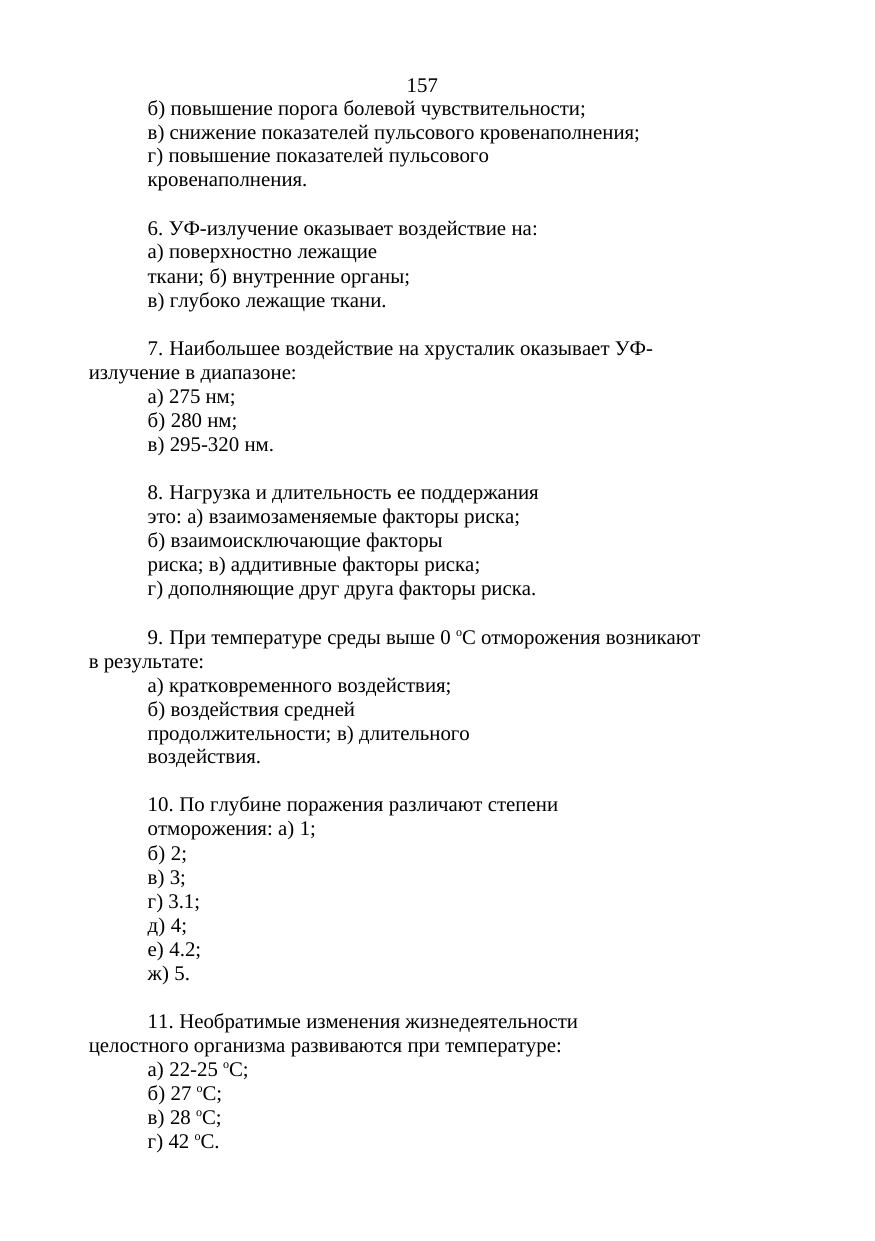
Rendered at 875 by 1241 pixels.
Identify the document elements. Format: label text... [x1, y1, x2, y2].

text д) 4; [147, 913, 845, 937]
text б) 27 оС; [147, 1081, 845, 1105]
text а) 275 нм; [147, 384, 845, 408]
text б) повышение порога болевой чувствительности; [147, 96, 845, 120]
text б) 280 нм; [147, 408, 845, 432]
text а) кратковременного воздействия; [147, 673, 845, 697]
text в) снижение показателей пульсового кровенаполнения; г) повышение показателей пульсового кровенаполнения. [147, 120, 653, 191]
text в) 28 оС; [147, 1105, 845, 1129]
list УФ-излучение оказывает воздействие на: [147, 215, 845, 239]
text б) 2; [147, 841, 845, 864]
list Наибольшее воздействие на хрусталик оказывает УФ-излучение в диапазоне: [88, 336, 743, 384]
list Нагрузка и длительность ее поддержания это: а) взаимозаменяемые факторы риска; [147, 480, 576, 528]
list По глубине поражения различают степени отморожения: а) 1; [147, 792, 687, 840]
text е) 4.2; [147, 937, 845, 961]
text а) поверхностно лежащие ткани; б) внутренние органы; [147, 239, 438, 288]
list При температуре среды выше 0 оС отморожения возникают в результате: [88, 624, 715, 673]
text г) 3.1; [147, 889, 845, 913]
text а) 22-25 оС; [147, 1057, 845, 1081]
list Необратимые изменения жизнедеятельности целостного организма развиваются при температуре: [88, 1009, 682, 1057]
text ж) 5. [147, 961, 845, 985]
text в) 3; [147, 865, 845, 889]
text г) дополняющие друг друга факторы риска. [147, 576, 845, 600]
text г) 42 оС. [147, 1129, 845, 1153]
text б) воздействия средней продолжительности; в) длительного воздействия. [147, 697, 544, 768]
text б) взаимоисключающие факторы риска; в) аддитивные факторы риска; [147, 528, 503, 576]
text в) глубоко лежащие ткани. [147, 288, 845, 312]
text в) 295-320 нм. [147, 432, 845, 456]
